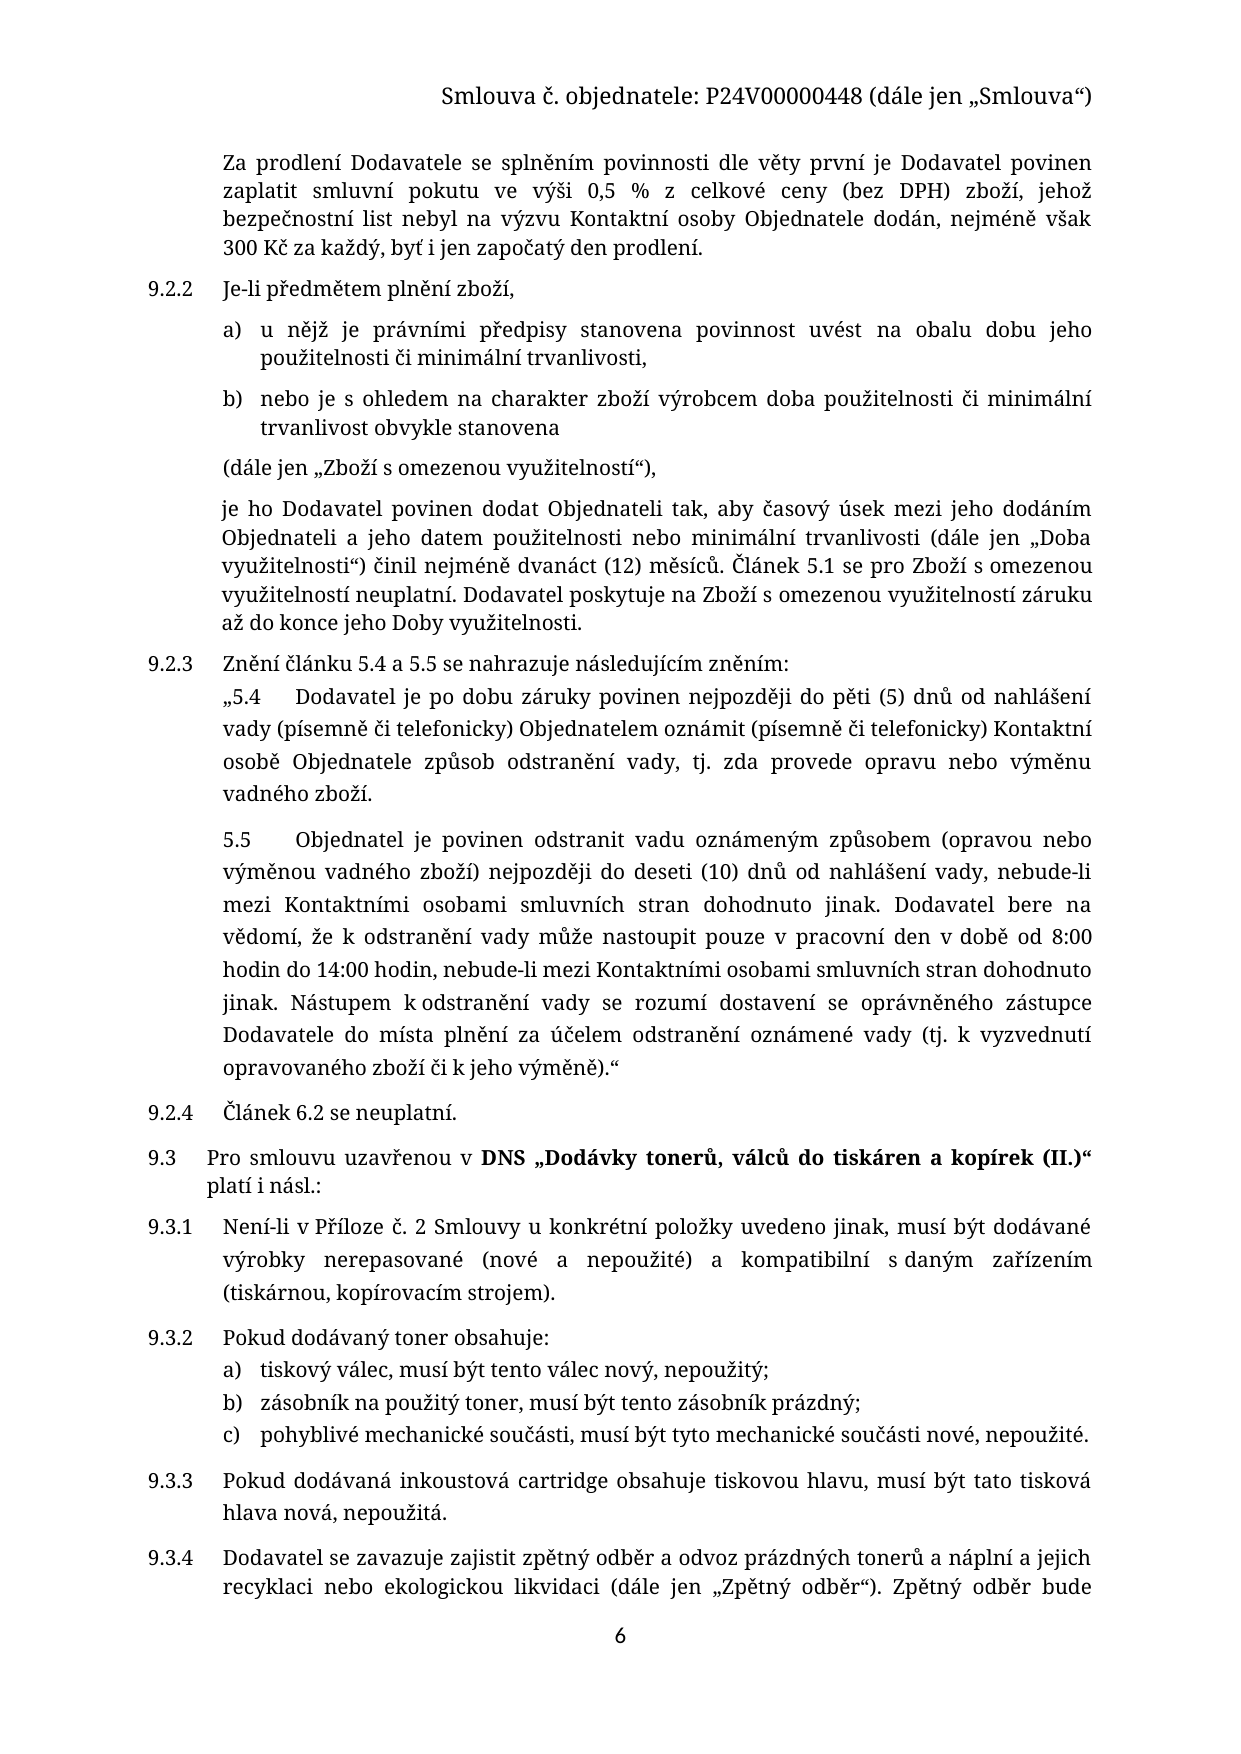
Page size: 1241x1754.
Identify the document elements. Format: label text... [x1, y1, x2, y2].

list nebo je s ohledem na charakter zboží výrobcem doba použitelnosti či minimální trvanlivost obvykle stanovena [223, 384, 1093, 441]
list Pro smlouvu uzavřenou v DNS „Dodávky tonerů, válců do tiskáren a kopírek (II.)“ platí i násl.: [148, 1143, 1093, 1200]
list pohyblivé mechanické součásti, musí být tyto mechanické součásti nové, nepoužité. [223, 1421, 1093, 1449]
list Pokud dodávaná inkoustová cartridge obsahuje tiskovou hlavu, musí být tato tisková hlava nová, nepoužitá. [148, 1466, 1093, 1527]
text je ho Dodavatel povinen dodat Objednateli tak, aby časový úsek mezi jeho dodáním Objednateli a jeho datem použitelnosti nebo minimální trvanlivosti (dále jen „Doba využitelnosti“) činil nejméně dvanáct (12) měsíců. Článek 5.1 se pro Zboží s omezenou využitelností neuplatní. Dodavatel poskytuje na Zboží s omezenou využitelností záruku až do konce jeho Doby využitelnosti. [221, 494, 1093, 637]
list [148, 148, 1093, 261]
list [148, 1543, 1093, 1600]
list Je-li předmětem plnění zboží, [148, 274, 1093, 302]
list Znění článku 5.4 a 5.5 se nahrazuje následujícím zněním: [148, 649, 1093, 678]
list Není-li v Příloze č. 2 Smlouvy u konkrétní položky uvedeno jinak, musí být dodávané výrobky nerepasované (nové a nepoužité) a kompatibilní s daným zařízením (tiskárnou, kopírovacím strojem). [148, 1212, 1093, 1306]
list zásobník na použitý toner, musí být tento zásobník prázdný; [223, 1388, 1093, 1416]
list „5.4 Dodavatel je po dobu záruky povinen nejpozději do pěti (5) dnů od nahlášení vady (písemně či telefonicky) Objednatelem oznámit (písemně či telefonicky) Kontaktní osobě Objednatele způsob odstranění vady, tj. zda provede opravu nebo výměnu vadného zboží. [223, 682, 1093, 808]
list 5.5 Objednatel je povinen odstranit vadu oznámeným způsobem (opravou nebo výměnou vadného zboží) nejpozději do deseti (10) dnů od nahlášení vady, nebude-li mezi Kontaktními osobami smluvních stran dohodnuto jinak. Dodavatel bere na vědomí, že k odstranění vady může nastoupit pouze v pracovní den v době od 8:00 hodin do 14:00 hodin, nebude-li mezi Kontaktními osobami smluvních stran dohodnuto jinak. Nástupem k odstranění vady se rozumí dostavení se oprávněného zástupce Dodavatele do místa plnění za účelem odstranění oznámené vady (tj. k vyzvednutí opravovaného zboží či k jeho výměně).“ [223, 825, 1093, 1081]
text (dále jen „Zboží s omezenou využitelností“), [223, 453, 1093, 482]
list Pokud dodávaný toner obsahuje: [148, 1323, 1093, 1351]
list Článek 6.2 se neuplatní. [148, 1098, 1093, 1126]
list tiskový válec, musí být tento válec nový, nepoužitý; [223, 1355, 1093, 1384]
list u nějž je právními předpisy stanovena povinnost uvést na obalu dobu jeho použitelnosti či minimální trvanlivosti, [223, 315, 1093, 372]
